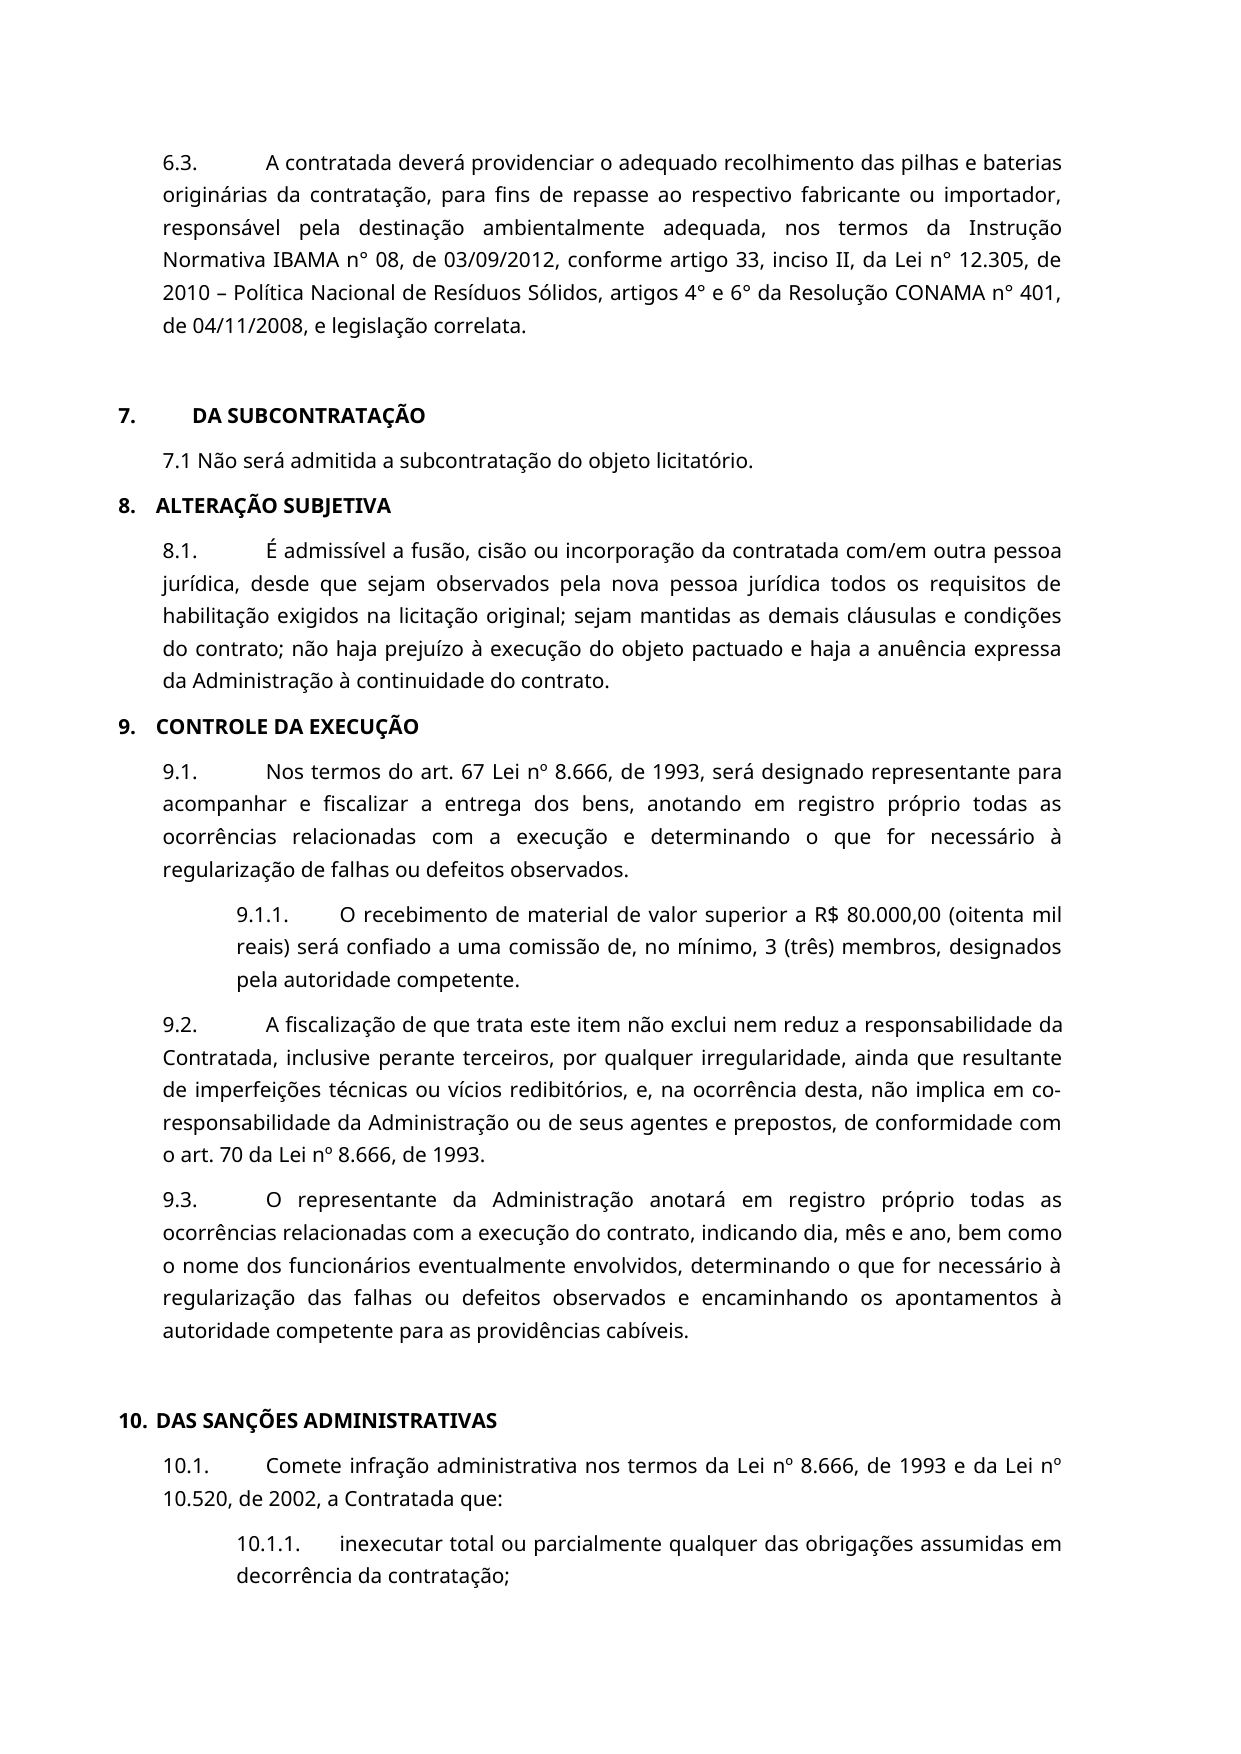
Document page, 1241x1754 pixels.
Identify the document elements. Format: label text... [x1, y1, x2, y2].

list CONTROLE DA EXECUÇÃO [118, 712, 1064, 740]
list A contratada deverá providenciar o adequado recolhimento das pilhas e baterias originárias da contratação, para fins de repasse ao respectivo fabricante ou importador, responsável pela destinação ambientalmente adequada, nos termos da Instrução Normativa IBAMA n° 08, de 03/09/2012, conforme artigo 33, inciso II, da Lei n° 12.305, de 2010 – Política Nacional de Resíduos Sólidos, artigos 4° e 6° da Resolução CONAMA n° 401, de 04/11/2008, e legislação correlata. [162, 148, 1063, 339]
list inexecutar total ou parcialmente qualquer das obrigações assumidas em decorrência da contratação; [236, 1529, 1063, 1590]
list O recebimento de material de valor superior a R$ 80.000,00 (oitenta mil reais) será confiado a uma comissão de, no mínimo, 3 (três) membros, designados pela autoridade competente. [236, 900, 1063, 993]
list DA SUBCONTRATAÇÃO [118, 401, 1063, 429]
text 7.1 Não será admitida a subcontratação do objeto licitatório. [162, 446, 1063, 474]
list O representante da Administração anotará em registro próprio todas as ocorrências relacionadas com a execução do contrato, indicando dia, mês e ano, bem como o nome dos funcionários eventualmente envolvidos, determinando o que for necessário à regularização das falhas ou defeitos observados e encaminhando os apontamentos à autoridade competente para as providências cabíveis. [162, 1186, 1063, 1344]
list Nos termos do art. 67 Lei nº 8.666, de 1993, será designado representante para acompanhar e fiscalizar a entrega dos bens, anotando em registro próprio todas as ocorrências relacionadas com a execução e determinando o que for necessário à regularização de falhas ou defeitos observados. [162, 757, 1063, 883]
list DAS SANÇÕES ADMINISTRATIVAS [118, 1406, 1064, 1435]
list É admissível a fusão, cisão ou incorporação da contratada com/em outra pessoa jurídica, desde que sejam observados pela nova pessoa jurídica todos os requisitos de habilitação exigidos na licitação original; sejam mantidas as demais cláusulas e condições do contrato; não haja prejuízo à execução do objeto pactuado e haja a anuência expressa da Administração à continuidade do contrato. [162, 536, 1063, 695]
list Comete infração administrativa nos termos da Lei nº 8.666, de 1993 e da Lei nº 10.520, de 2002, a Contratada que: [162, 1451, 1063, 1512]
list A fiscalização de que trata este item não exclui nem reduz a responsabilidade da Contratada, inclusive perante terceiros, por qualquer irregularidade, ainda que resultante de imperfeições técnicas ou vícios redibitórios, e, na ocorrência desta, não implica em co-responsabilidade da Administração ou de seus agentes e prepostos, de conformidade com o art. 70 da Lei nº 8.666, de 1993. [162, 1010, 1063, 1169]
list ALTERAÇÃO SUBJETIVA [118, 491, 1064, 519]
